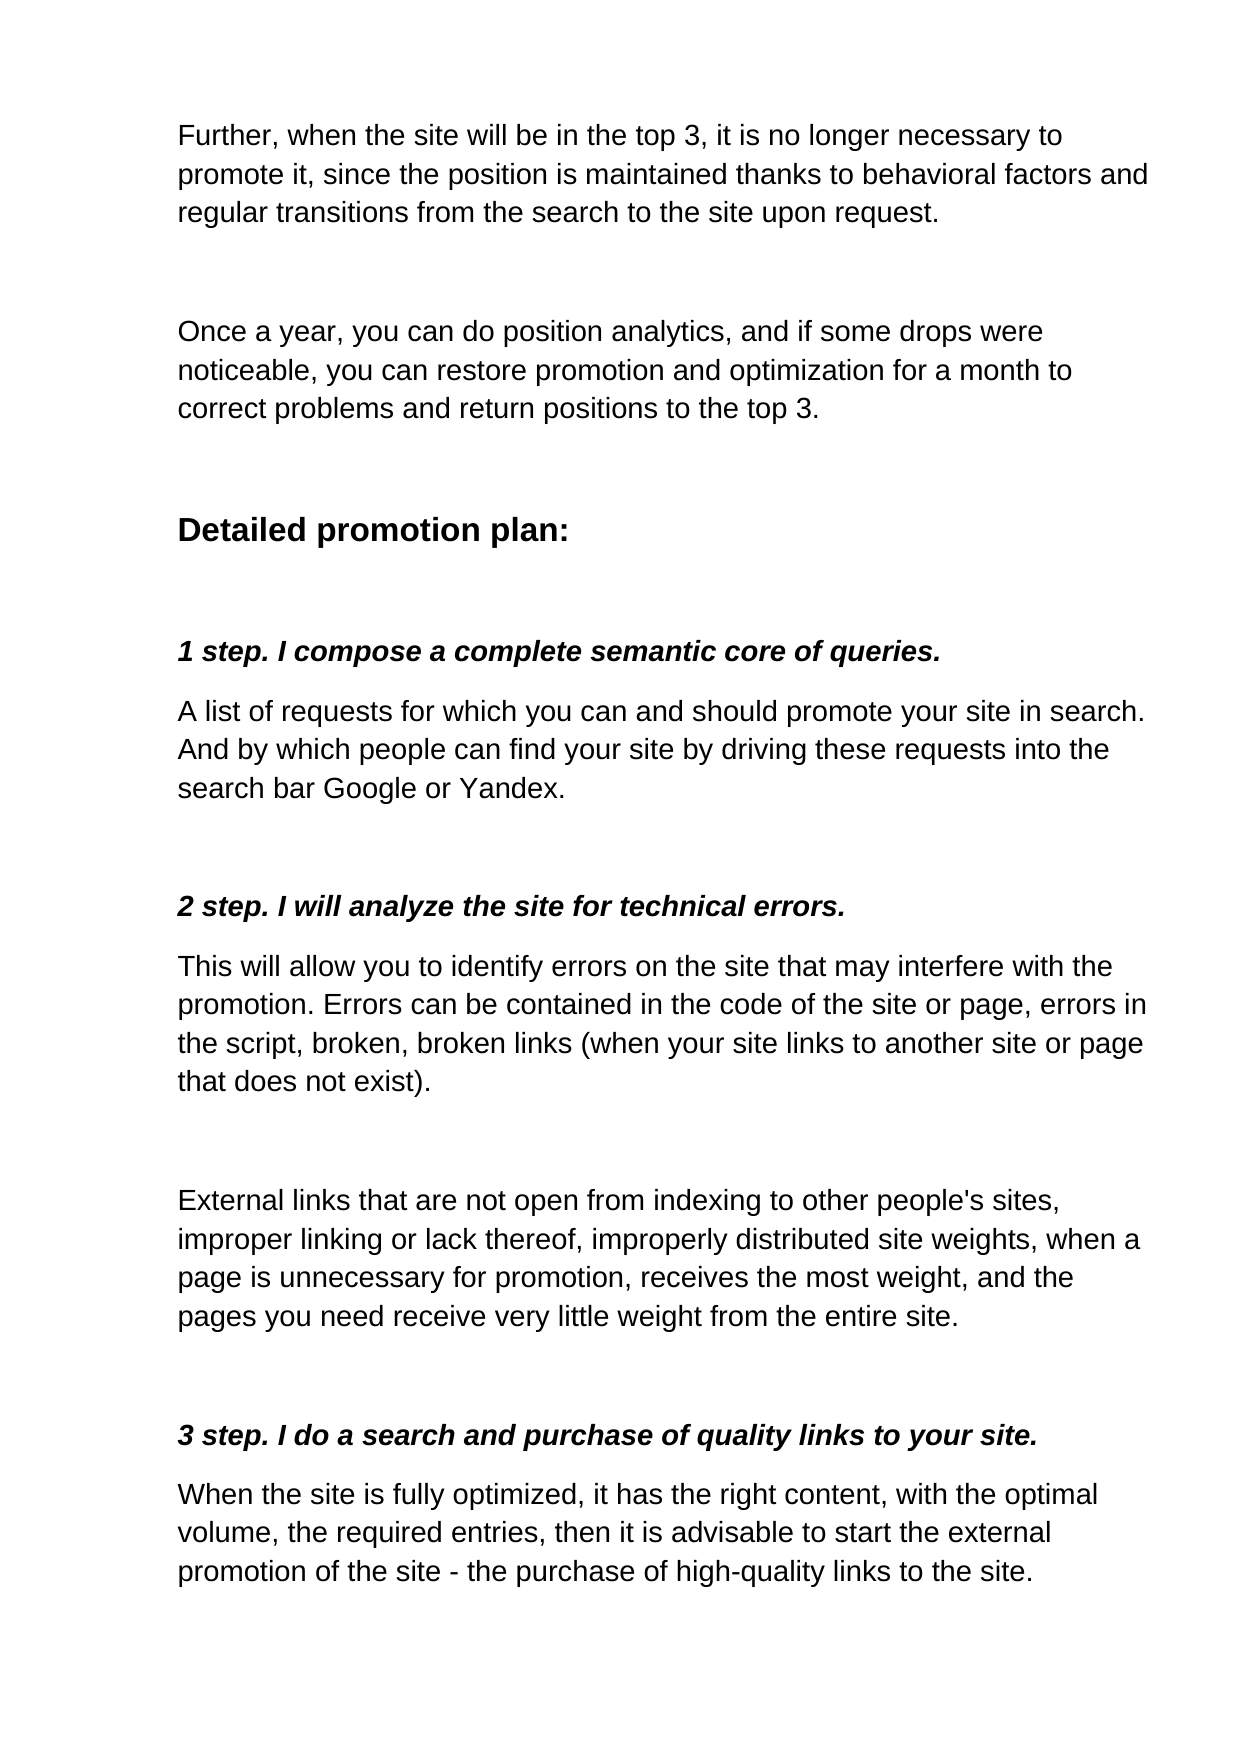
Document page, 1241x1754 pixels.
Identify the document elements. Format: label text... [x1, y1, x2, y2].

text Further, when the site will be in the top 3, it is no longer necessary to promote it, since the position is maintained thanks to behavioral factors and regular transitions from the search to the site upon request. [177, 118, 1152, 229]
text A list of requests for which you can and should promote your site in search. And by which people can find your site by driving these requests into the search bar Google or Yandex. [177, 693, 1152, 804]
text 2 step. I will analyze the site for technical errors. [177, 889, 1152, 923]
text Detailed promotion plan: [177, 510, 1152, 548]
text External links that are not open from indexing to other people's sites, improper linking or lack thereof, improperly distributed site weights, when a page is unnecessary for promotion, receives the most weight, and the pages you need receive very little weight from the entire site. [177, 1183, 1152, 1332]
text This will allow you to identify errors on the site that may interfere with the promotion. Errors can be contained in the code of the site or page, errors in the script, broken, broken links (when your site links to another site or page that does not exist). [177, 949, 1152, 1098]
text 3 step. I do a search and purchase of quality links to your site. [177, 1417, 1152, 1451]
text When the site is fully optimized, it has the right content, with the optimal volume, the required entries, then it is advisable to start the external promotion of the site - the purchase of high-quality links to the site. [177, 1477, 1152, 1587]
text Once a year, you can do position analytics, and if some drops were noticeable, you can restore promotion and optimization for a month to correct problems and return positions to the top 3. [177, 314, 1152, 424]
text 1 step. I compose a complete semantic core of queries. [177, 634, 1152, 668]
